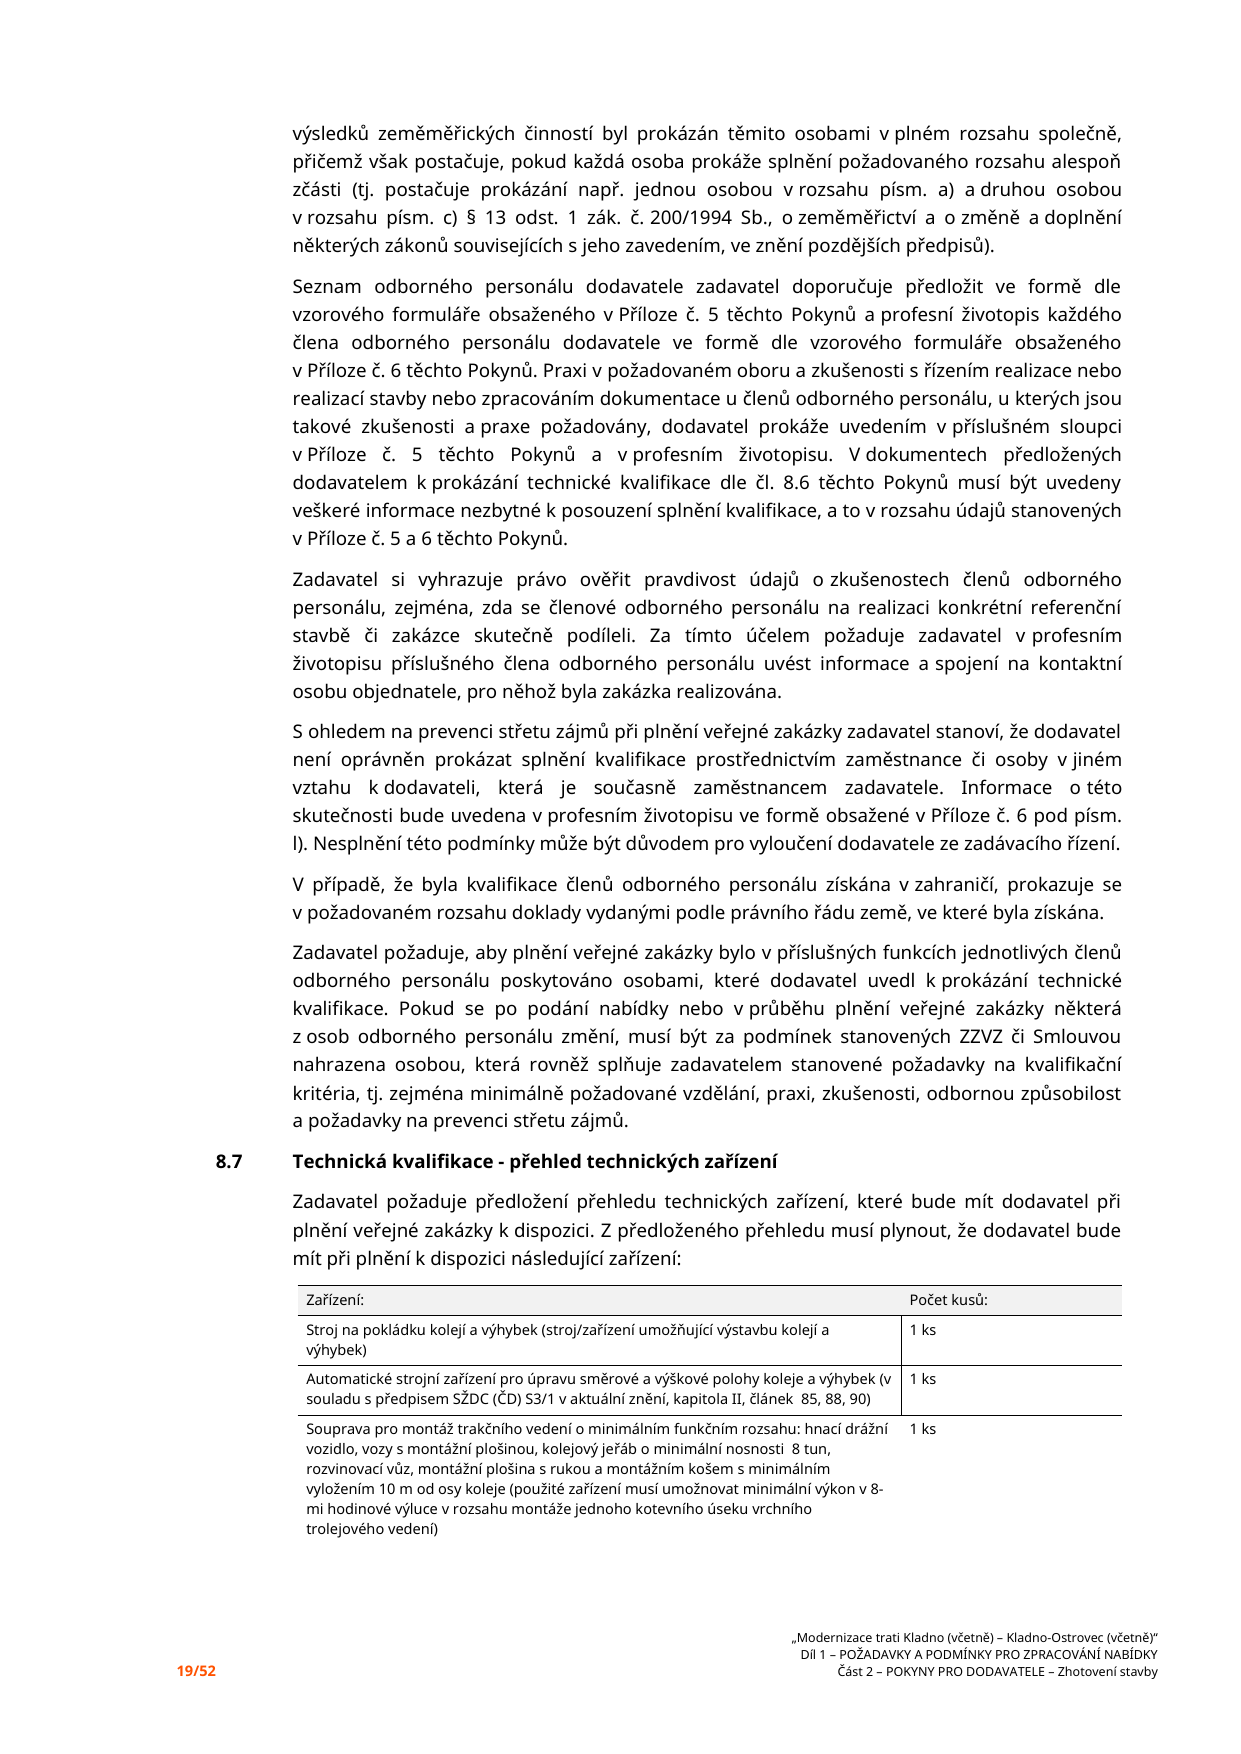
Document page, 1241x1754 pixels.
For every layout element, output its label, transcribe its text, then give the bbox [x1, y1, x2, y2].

text Zadavatel si vyhrazuje právo ověřit pravdivost údajů o zkušenostech členů odborného personálu, zejména, zda se členové odborného personálu na realizaci konkrétní referenční stavbě či zakázce skutečně podíleli. Za tímto účelem požaduje zadavatel v profesním životopisu příslušného člena odborného personálu uvést informace a spojení na kontaktní osobu objednatele, pro něhož byla zakázka realizována. [292, 566, 1122, 703]
table_cell 1 ks [901, 1416, 1122, 1544]
text Zadavatel požaduje, aby plnění veřejné zakázky bylo v příslušných funkcích jednotlivých členů odborného personálu poskytováno osobami, které dodavatel uvedl k prokázání technické kvalifikace. Pokud se po podání nabídky nebo v průběhu plnění veřejné zakázky některá z osob odborného personálu změní, musí být za podmínek stanovených ZZVZ či Smlouvou nahrazena osobou, která rovněž splňuje zadavatelem stanovené požadavky na kvalifikační kritéria, tj. zejména minimálně požadované vzdělání, praxi, zkušenosti, odbornou způsobilost a požadavky na prevenci střetu zájmů. [292, 940, 1122, 1133]
text Zadavatel požaduje předložení přehledu technických zařízení, které bude mít dodavatel při plnění veřejné zakázky k dispozici. Z předloženého přehledu musí plynout, že dodavatel bude mít při plnění k dispozici následující zařízení: [292, 1189, 1122, 1270]
table_cell 1 ks [902, 1366, 1122, 1415]
text V případě, že byla kvalifikace členů odborného personálu získána v zahraničí, prokazuje se v požadovaném rozsahu doklady vydanými podle právního řádu země, ve které byla získána. [292, 871, 1122, 925]
text Seznam odborného personálu dodavatele zadavatel doporučuje předložit ve formě dle vzorového formuláře obsaženého v Příloze č. 5 těchto Pokynů a profesní životopis každého člena odborného personálu dodavatele ve formě dle vzorového formuláře obsaženého v Příloze č. 6 těchto Pokynů. Praxi v požadovaném oboru a zkušenosti s řízením realizace nebo realizací stavby nebo zpracováním dokumentace u členů odborného personálu, u kterých jsou takové zkušenosti a praxe požadovány, dodavatel prokáže uvedením v příslušném sloupci v Příloze č. 5 těchto Pokynů a v profesním životopisu. V dokumentech předložených dodavatelem k prokázání technické kvalifikace dle čl. 8.6 těchto Pokynů musí být uvedeny veškeré informace nezbytné k posouzení splnění kvalifikace, a to v rozsahu údajů stanovených v Příloze č. 5 a 6 těchto Pokynů. [292, 273, 1122, 551]
table_cell Souprava pro montáž trakčního vedení o minimálním funkčním rozsahu: hnací drážní vozidlo, vozy s montážní plošinou, kolejový jeřáb o minimální nosnosti 8 tun, rozvinovací vůz, montážní plošina s rukou a montážním košem s minimálním vyložením 10 m od osy koleje (použité zařízení musí umožnovat minimální výkon v 8-mi hodinové výluce v rozsahu montáže jednoho kotevního úseku vrchního trolejového vedení) [298, 1416, 901, 1544]
table_cell Stroj na pokládku kolejí a výhybek (stroj/zařízení umožňující výstavbu kolejí a výhybek) [298, 1316, 901, 1365]
table_header Počet kusů: [901, 1286, 1122, 1315]
text S ohledem na prevenci střetu zájmů při plnění veřejné zakázky zadavatel stanoví, že dodavatel není oprávněn prokázat splnění kvalifikace prostřednictvím zaměstnance či osoby v jiném vztahu k dodavateli, která je současně zaměstnancem zadavatele. Informace o této skutečnosti bude uvedena v profesním životopisu ve formě obsažené v Příloze č. 6 pod písm. l). Nesplnění této podmínky může být důvodem pro vyloučení dodavatele ze zadávacího řízení. [292, 718, 1122, 856]
table_cell 1 ks [902, 1316, 1122, 1365]
text Technická kvalifikace - přehled technických zařízení [216, 1148, 1122, 1174]
table_cell Automatické strojní zařízení pro úpravu směrové a výškové polohy koleje a výhybek (v souladu s předpisem SŽDC (ČD) S3/1 v aktuální znění, kapitola II, článek 85, 88, 90) [298, 1366, 901, 1415]
table_header Zařízení: [298, 1286, 901, 1315]
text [292, 121, 1122, 258]
